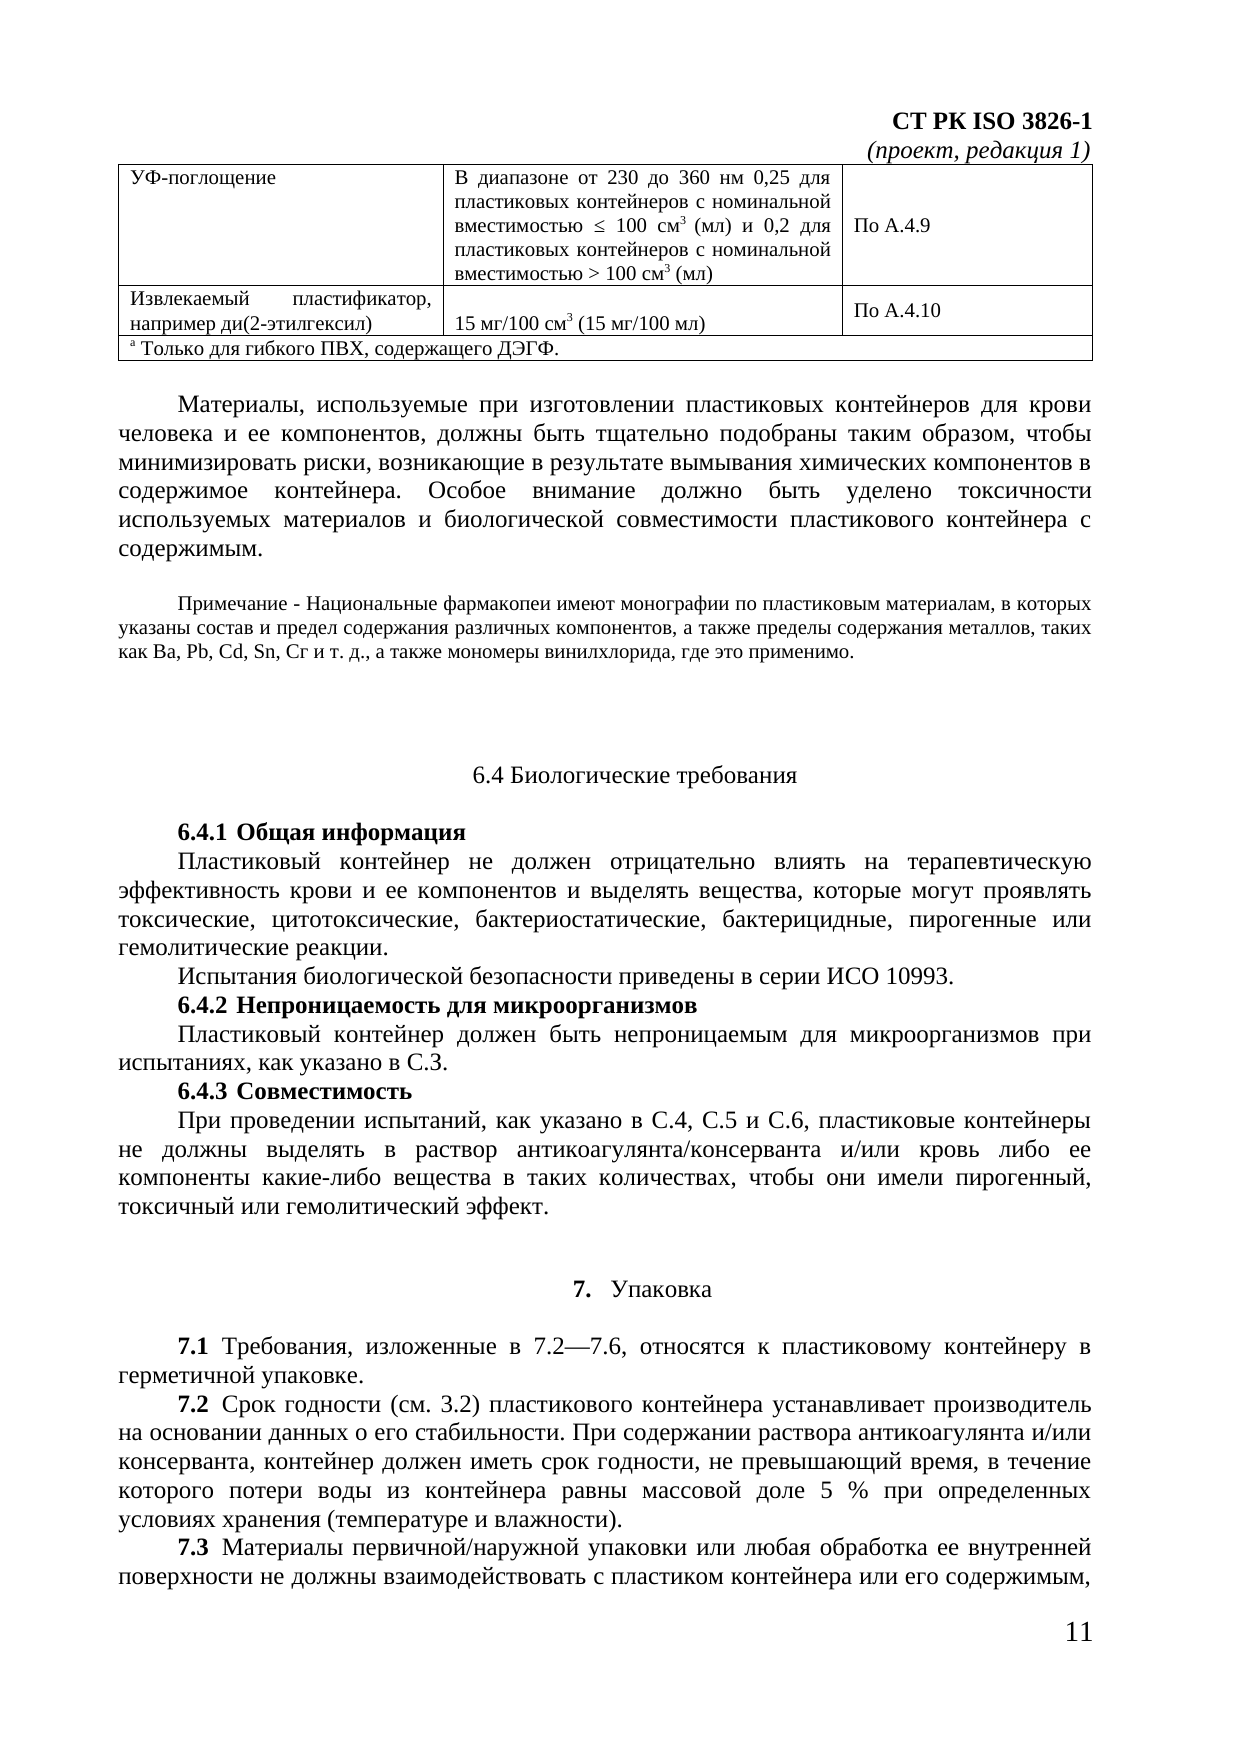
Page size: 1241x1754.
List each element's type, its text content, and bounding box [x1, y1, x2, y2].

text 6.4.3 Совместимость [118, 1076, 1092, 1105]
table_cell Извлекаемый пластификатор, например ди(2-этилгексил) [372, 286, 443, 334]
text Пластиковый контейнер должен быть непроницаемым для микроорганизмов при испытаниях, как указано в С.З. [118, 1019, 1092, 1076]
table_cell 15 мг/100 см3 (15 мг/100 мл) [444, 286, 842, 334]
text 7.2 Срок годности (см. 3.2) пластикового контейнера устанавливает производитель на основании данных о его стабильности. При содержании раствора антикоагулянта и/или консерванта, контейнер должен иметь срок годности, не превышающий время, в течение которого потери воды из контейнера равны массовой доле 5 % при определенных условиях хранения (температуре и влажности). [118, 1389, 1092, 1532]
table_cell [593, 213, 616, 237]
text 6.4.2 Непроницаемость для микроорганизмов [118, 990, 1092, 1019]
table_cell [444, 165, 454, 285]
table_cell В диапазоне от 230 до 360 нм 0,25 для пластиковых контейнеров с номинальной вместимостью ≤ 100 см3 (мл) и 0,2 для пластиковых контейнеров с номинальной вместимостью > 100 см3 (мл) [713, 165, 842, 285]
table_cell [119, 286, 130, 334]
text 7.1 Требования, изложенные в 7.2—7.6, относятся к пластиковому контейнеру в герметичной упаковке. [118, 1331, 1092, 1389]
table_cell По А.4.9 [843, 165, 1092, 285]
text При проведении испытаний, как указано в С.4, С.5 и С.6, пластиковые контейнеры не должны выделять в раствор антикоагулянта/консерванта и/или кровь либо ее компоненты какие-либо вещества в таких количествах, чтобы они имели пирогенный, токсичный или гемолитический эффект. [118, 1105, 1092, 1220]
text 6.4.1 Общая информация [118, 817, 1092, 846]
text Примечание - Национальные фармакопеи имеют монографии по пластиковым материалам, в которых указаны состав и предел содержания различных компонентов, а также пределы содержания металлов, таких как Ba, Pb, Cd, Sn, Сг и т. д., а также мономеры винилхлорида, где это применимо. [118, 591, 1092, 663]
subtitle Упаковка [192, 1274, 1092, 1302]
text Материалы, используемые при изготовлении пластиковых контейнеров для крови человека и ее компонентов, должны быть тщательно подобраны таким образом, чтобы минимизировать риски, возникающие в результате вымывания химических компонентов в содержимое контейнера. Особое внимание должно быть уделено токсичности используемых материалов и биологической совместимости пластикового контейнера с содержимым. [118, 389, 1092, 562]
text Пластиковый контейнер не должен отрицательно влиять на терапевтическую эффективность крови и ее компонентов и выделять вещества, которые могут проявлять токсические, цитотоксические, бактериостатические, бактерицидные, пирогенные или гемолитические реакции. [118, 846, 1092, 961]
subtitle 6.4 Биологические требования [118, 760, 1092, 789]
table_cell а Только для гибкого ПВХ, содержащего ДЭГФ. [119, 336, 1092, 359]
table_cell УФ-поглощение [119, 165, 443, 285]
table_cell По А.4.10 [843, 286, 1092, 334]
text Испытания биологической безопасности приведены в серии ИСО 10993. [118, 961, 1092, 990]
